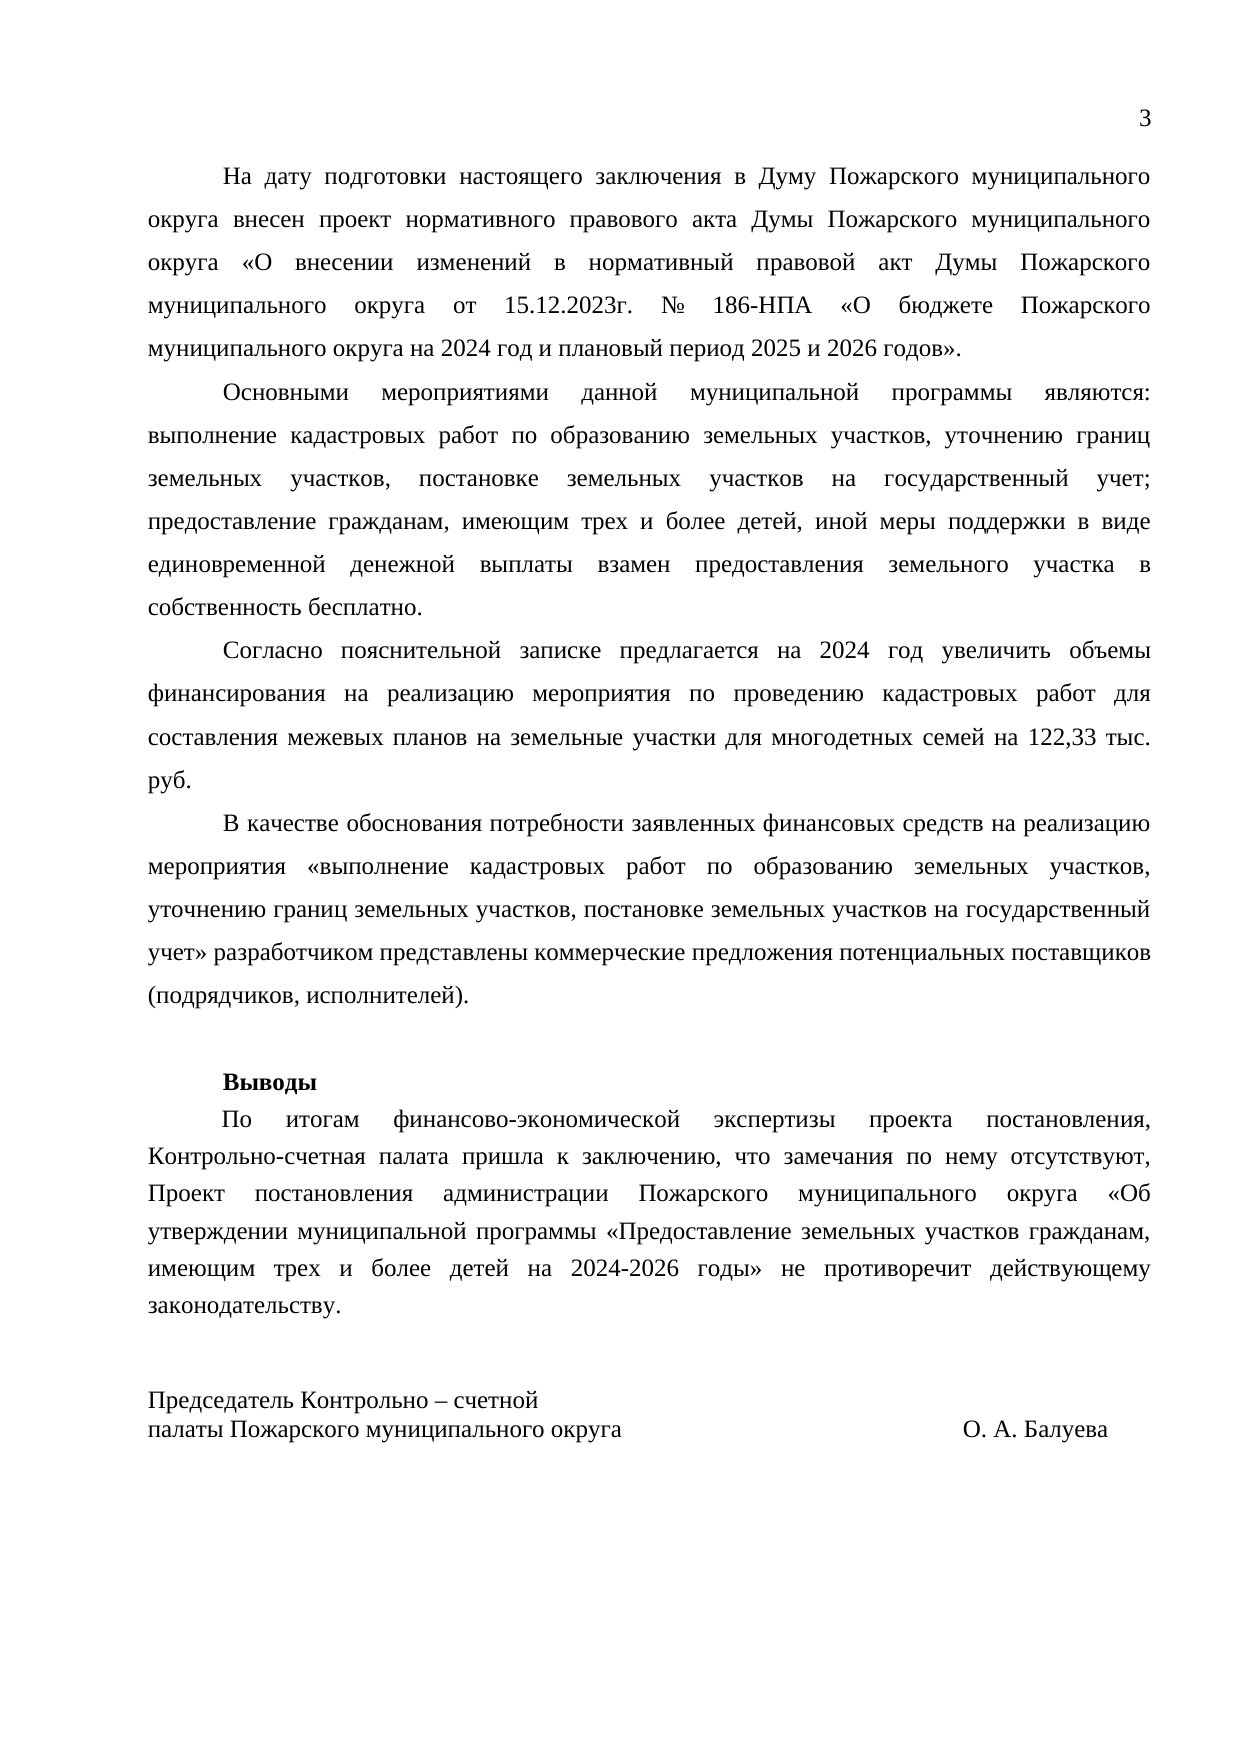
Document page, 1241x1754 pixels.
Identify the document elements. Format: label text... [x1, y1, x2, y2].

text На дату подготовки настоящего заключения в Думу Пожарского муниципального округа внесен проект нормативного правового акта Думы Пожарского муниципального округа «О внесении изменений в нормативный правовой акт Думы Пожарского муниципального округа от 15.12.2023г. № 186-НПА «О бюджете Пожарского муниципального округа на 2024 год и плановый период 2025 и 2026 годов». [148, 161, 1152, 362]
text Согласно пояснительной записке предлагается на 2024 год увеличить объемы финансирования на реализацию мероприятия по проведению кадастровых работ для составления межевых планов на земельные участки для многодетных семей на 122,33 тыс. руб. [148, 635, 1152, 793]
text палаты Пожарского муниципального округа О. А. Балуева [148, 1414, 1152, 1443]
text Председатель Контрольно – счетной [148, 1385, 1152, 1414]
text Основными мероприятиями данной муниципальной программы являются: выполнение кадастровых работ по образованию земельных участков, уточнению границ земельных участков, постановке земельных участков на государственный учет; предоставление гражданам, имеющим трех и более детей, иной меры поддержки в виде единовременной денежной выплаты взамен предоставления земельного участка в собственность бесплатно. [148, 377, 1152, 621]
text В качестве обоснования потребности заявленных финансовых средств на реализацию мероприятия «выполнение кадастровых работ по образованию земельных участков, уточнению границ земельных участков, постановке земельных участков на государственный учет» разработчиком представлены коммерческие предложения потенциальных поставщиков (подрядчиков, исполнителей). [148, 808, 1152, 1009]
text По итогам финансово-экономической экспертизы проекта постановления, Контрольно-счетная палата пришла к заключению, что замечания по нему отсутствуют, Проект постановления администрации Пожарского муниципального округа «Об утверждении муниципальной программы «Предоставление земельных участков гражданам, имеющим трех и более детей на 2024-2026 годы» не противоречит действующему законодательству. [148, 1104, 1152, 1319]
text Выводы [148, 1067, 1152, 1095]
